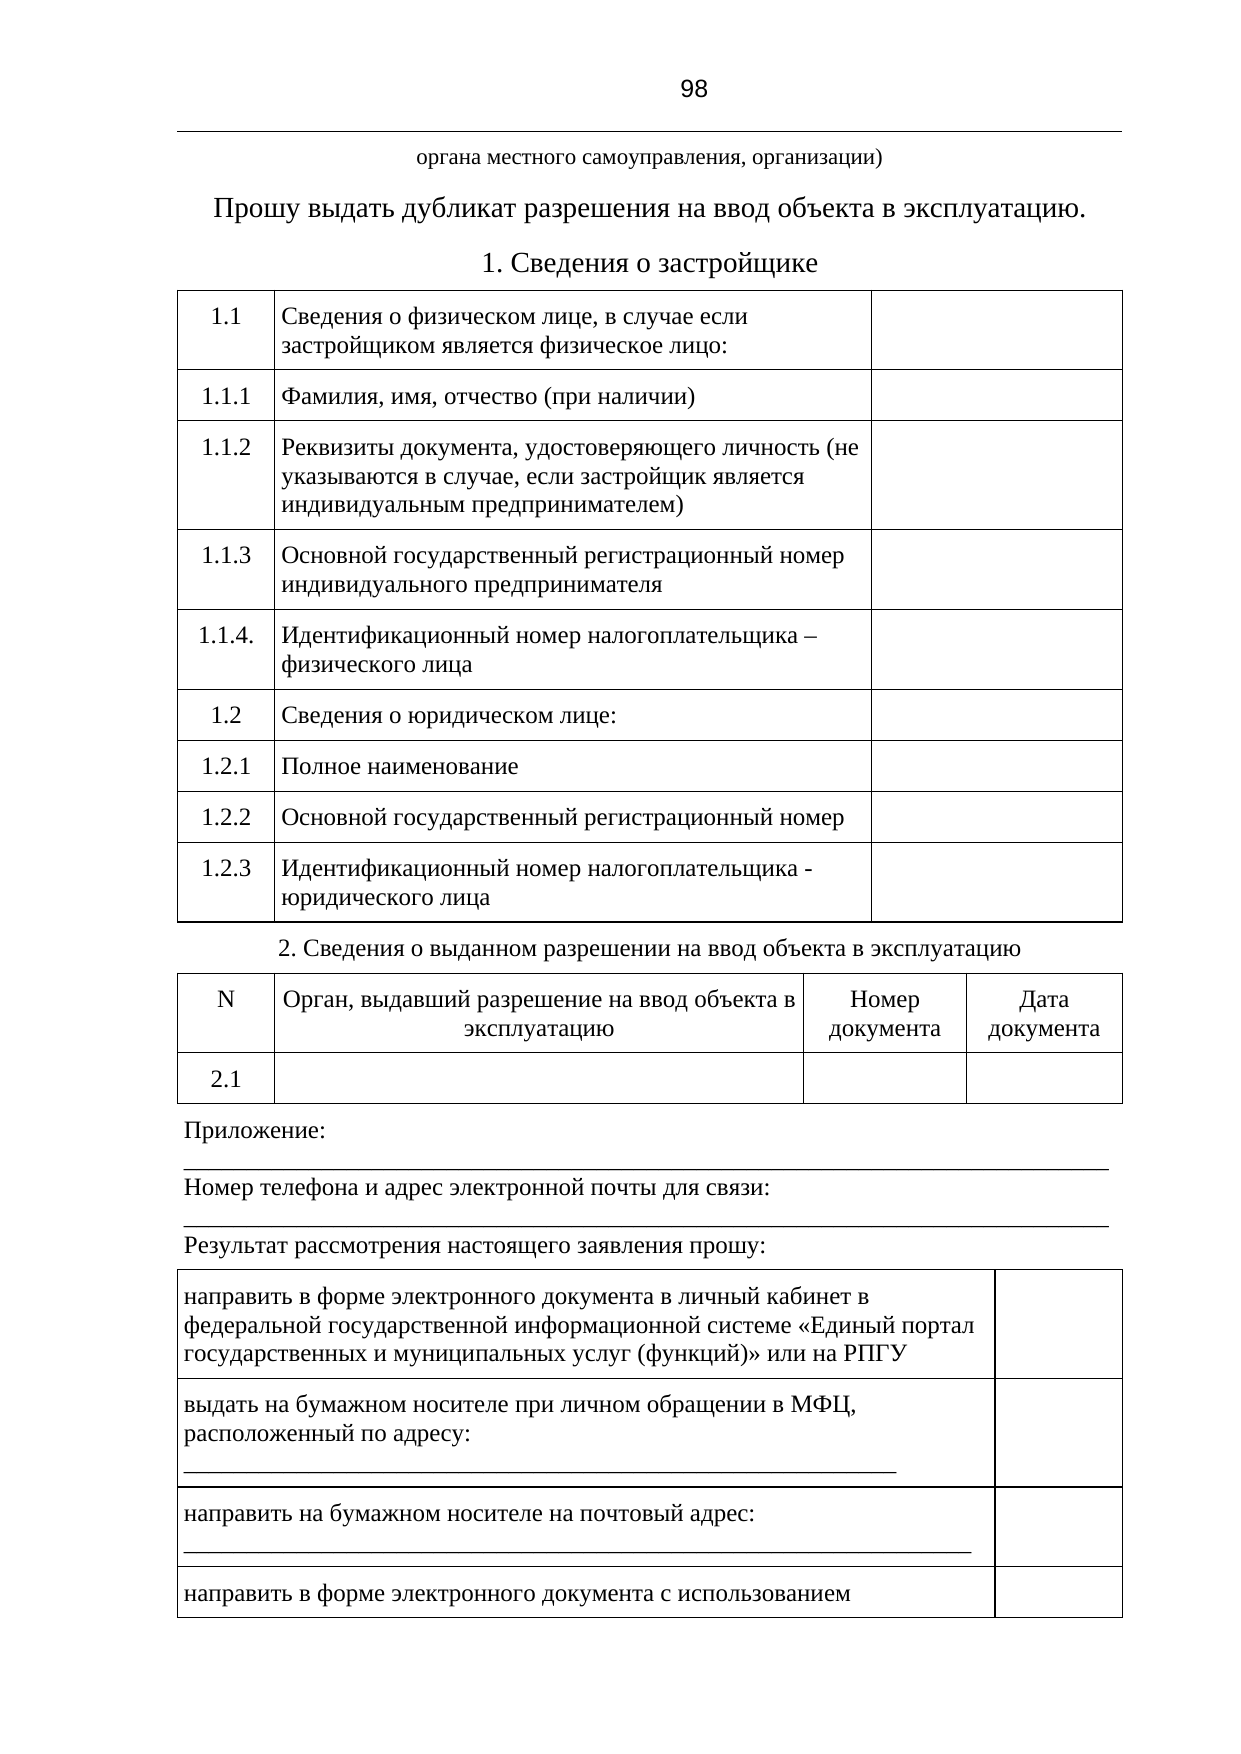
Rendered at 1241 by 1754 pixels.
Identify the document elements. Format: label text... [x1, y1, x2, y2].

table_cell Номер документа [804, 974, 966, 1052]
table_cell [967, 1053, 1122, 1103]
table_cell [872, 610, 1122, 688]
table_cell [177, 132, 1122, 180]
table_cell 1. Сведения о застройщике [177, 235, 1122, 289]
table_cell 1.1.4. [178, 610, 274, 688]
table_cell 2. Сведения о выданном разрешении на ввод объекта в эксплуатацию [177, 923, 1122, 972]
table_cell [275, 1053, 803, 1103]
table_cell [804, 1053, 966, 1103]
table_cell Сведения о юридическом лице: [275, 690, 871, 739]
table_cell 1.1.3 [178, 530, 274, 609]
table_cell [872, 291, 1122, 369]
table_cell 1.1 [178, 291, 274, 369]
table_cell N [178, 974, 274, 1052]
table_cell 1.2.1 [178, 741, 274, 791]
table_cell [996, 1270, 1122, 1378]
table_cell Орган, выдавший разрешение на ввод объекта в эксплуатацию [275, 974, 803, 1052]
table_cell 2.1 [178, 1053, 274, 1103]
table_cell [872, 370, 1122, 420]
table_cell Основной государственный регистрационный номер [275, 792, 871, 842]
table_cell [872, 843, 1122, 921]
table_cell Дата документа [967, 974, 1122, 1052]
table_cell [872, 421, 1122, 529]
table_cell направить на бумажном носителе на почтовый адрес: _______________________________________________________________ [178, 1488, 994, 1566]
table_cell Приложение: __________________________________________________________________________ Номер телефона и адрес электронной почты для связи: __________________________________________________________________________ Результат рассмотрения настоящего заявления прошу: [177, 1104, 1122, 1269]
table_cell [872, 792, 1122, 842]
table_cell 1.1.1 [178, 370, 274, 420]
table_cell Полное наименование [275, 741, 871, 791]
table_cell Реквизиты документа, удостоверяющего личность (не указываются в случае, если застройщик является индивидуальным предпринимателем) [275, 421, 871, 529]
table_cell 1.1.2 [178, 421, 274, 529]
table_cell [872, 530, 1122, 609]
table_cell Прошу выдать дубликат разрешения на ввод объекта в эксплуатацию. [177, 180, 1122, 235]
table_cell Фамилия, имя, отчество (при наличии) [275, 370, 871, 420]
table_cell Сведения о физическом лице, в случае если застройщиком является физическое лицо: [275, 291, 871, 369]
table_cell 1.2.3 [178, 843, 274, 921]
table_cell [872, 741, 1122, 791]
table_cell 1.2.2 [178, 792, 274, 842]
table_cell выдать на бумажном носителе при личном обращении в МФЦ, расположенный по адресу: _________________________________________________________ [178, 1379, 994, 1486]
table_cell [996, 1488, 1122, 1566]
table_cell Идентификационный номер налогоплательщика – физического лица [275, 610, 871, 688]
table_cell 1.2 [178, 690, 274, 739]
table_cell [872, 690, 1122, 739]
table_cell Основной государственный регистрационный номер индивидуального предпринимателя [275, 530, 871, 609]
table_cell направить в форме электронного документа в личный кабинет в федеральной государственной информационной системе «Единый портал государственных и муниципальных услуг (функций)» или на РПГУ [178, 1270, 994, 1378]
table_cell [996, 1567, 1122, 1617]
table_cell Идентификационный номер налогоплательщика - юридического лица [275, 843, 871, 921]
table_cell [996, 1379, 1122, 1486]
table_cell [178, 1567, 994, 1617]
